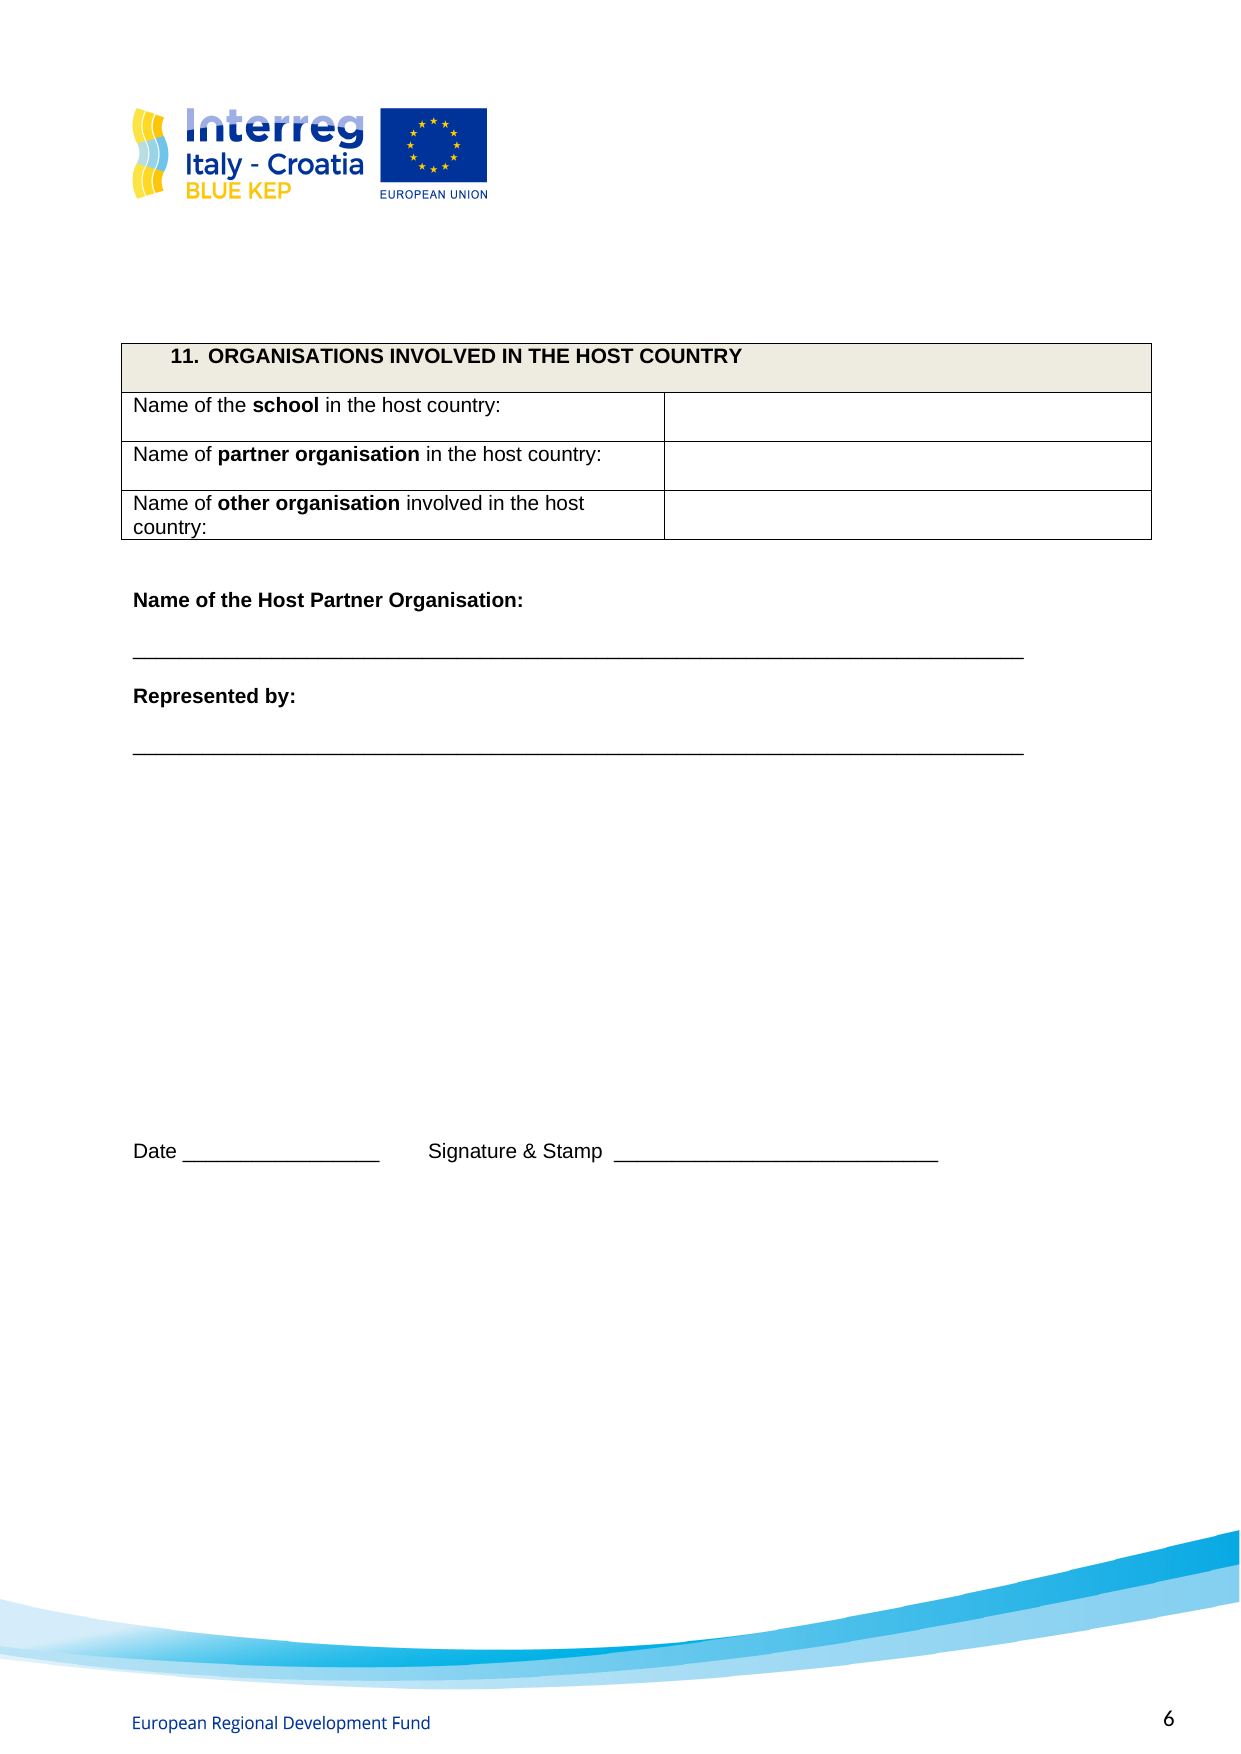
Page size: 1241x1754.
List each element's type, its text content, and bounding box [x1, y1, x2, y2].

text Represented by: [133, 684, 1107, 708]
picture [0, 0, 1240, 1754]
table_cell [665, 491, 1151, 539]
table_cell Name of the school in the host country: [122, 393, 664, 441]
text _____________________________________________________________________________ [133, 732, 1107, 756]
table_cell Name of partner organisation in the host country: [122, 442, 664, 490]
text Name of the Host Partner Organisation: [133, 588, 1107, 612]
table_cell [665, 393, 1151, 441]
table_cell Name of other organisation involved in the host country: [122, 491, 664, 539]
text _____________________________________________________________________________ [133, 636, 1107, 660]
text Date _________________ Signature & Stamp ____________________________ [133, 1139, 1107, 1163]
table_header ORGANISATIONS INVOLVED IN THE HOST COUNTRY [122, 344, 1151, 392]
table_cell [665, 442, 1151, 490]
